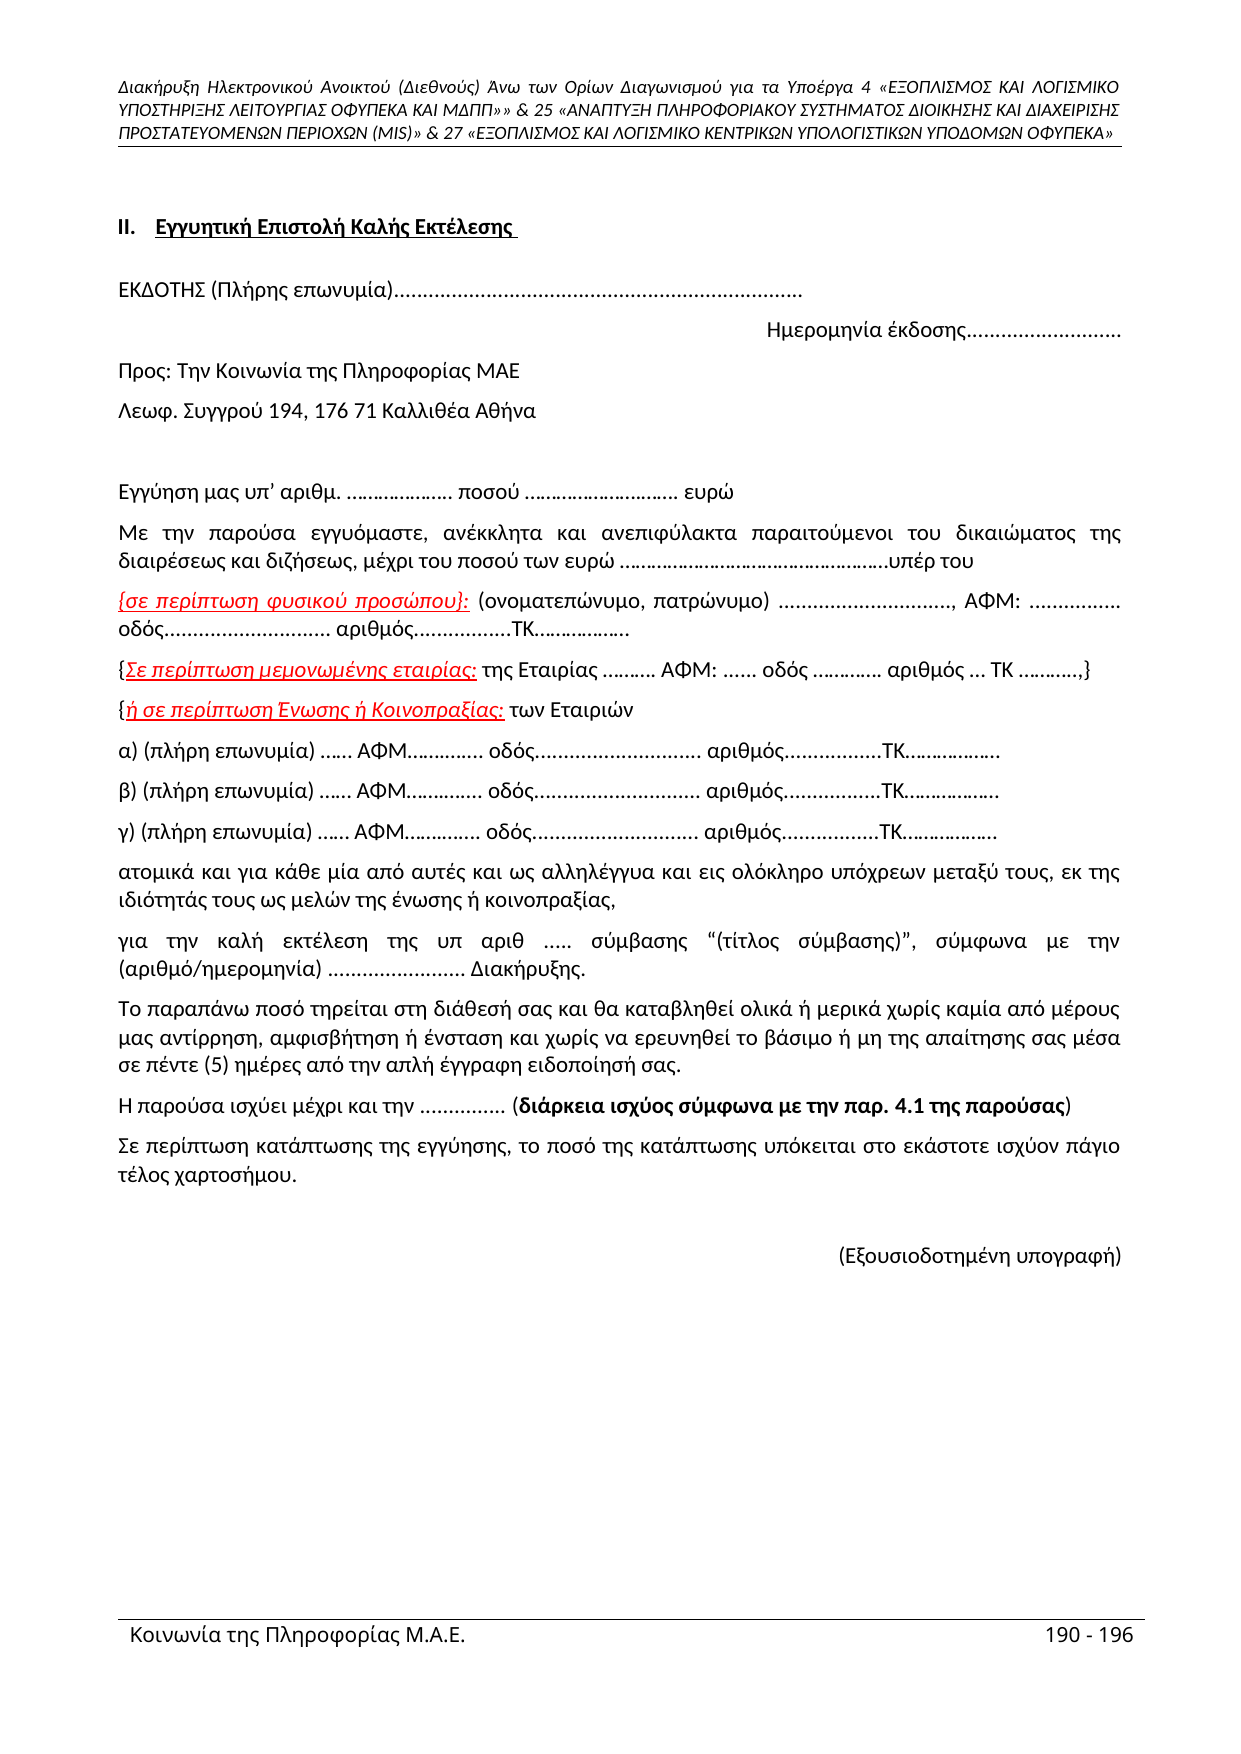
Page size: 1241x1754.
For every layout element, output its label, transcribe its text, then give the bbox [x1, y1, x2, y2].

text β) (πλήρη επωνυμία) …… ΑΦΜ…….….... οδός............................. αριθμός.................ΤΚ……………… [118, 776, 1122, 804]
text {σε περίπτωση φυσικού προσώπου}: (ονοματεπώνυμο, πατρώνυμο) .............................., ΑΦΜ: ................ οδός............................. αριθμός.................ΤΚ……………… [118, 586, 1122, 642]
text Το παραπάνω ποσό τηρείται στη διάθεσή σας και θα καταβληθεί ολικά ή μερικά χωρίς καμία από μέρους μας αντίρρηση, αμφισβήτηση ή ένσταση και χωρίς να ερευνηθεί το βάσιμο ή μη της απαίτησης σας μέσα σε πέντε (5) ημέρες από την απλή έγγραφη ειδοποίησή σας. [118, 994, 1122, 1079]
text για την καλή εκτέλεση της υπ αριθ ..... σύμβασης “(τίτλος σύμβασης)”, σύμφωνα με την (αριθμό/ημερομηνία) ........................ Διακήρυξης. [118, 926, 1122, 982]
text {Σε περίπτωση μεμονωμένης εταιρίας: της Εταιρίας ………. ΑΦΜ: ...... οδός …………. αριθμός … ΤΚ ………..,} [118, 655, 1122, 683]
text {ή σε περίπτωση Ένωσης ή Κοινοπραξίας: των Εταιριών [118, 695, 1122, 723]
text ατομικά και για κάθε μία από αυτές και ως αλληλέγγυα και εις ολόκληρο υπόχρεων μεταξύ τους, εκ της ιδιότητάς τους ως μελών της ένωσης ή κοινοπραξίας, [118, 857, 1122, 913]
subtitle Εγγυητική Επιστολή Καλής Εκτέλεσης [136, 212, 1122, 240]
text Προς: Την Κοινωνία της Πληροφορίας ΜΑΕ [118, 356, 1122, 384]
text Η παρούσα ισχύει μέχρι και την ............... (διάρκεια ισχύος σύμφωνα με την παρ. 4.1 της παρούσας) [118, 1091, 1122, 1119]
text ΕΚΔΟΤΗΣ (Πλήρης επωνυμία)....................................................................... [118, 275, 1122, 303]
text Σε περίπτωση κατάπτωσης της εγγύησης, το ποσό της κατάπτωσης υπόκειται στο εκάστοτε ισχύον πάγιο τέλος χαρτοσήμου. [118, 1132, 1122, 1188]
text Με την παρούσα εγγυόμαστε, ανέκκλητα και ανεπιφύλακτα παραιτούμενοι του δικαιώματος της διαιρέσεως και διζήσεως, μέχρι του ποσού των ευρώ ……………………………………………υπέρ του [118, 518, 1122, 574]
text γ) (πλήρη επωνυμία) …… ΑΦΜ…….….... οδός............................. αριθμός.................ΤΚ……………… [118, 817, 1122, 845]
text Ημερομηνία έκδοσης........................... [118, 315, 1122, 343]
text α) (πλήρη επωνυμία) …… ΑΦΜ…….….... οδός............................. αριθμός.................ΤΚ……………… [118, 736, 1122, 764]
text Λεωφ. Συγγρού 194, 176 71 Καλλιθέα Αθήνα [118, 396, 1122, 424]
text Εγγύηση μας υπ’ αριθμ. ……………….. ποσού ………………….……. ευρώ [118, 477, 1122, 505]
text (Εξουσιοδοτημένη υπογραφή) [118, 1241, 1122, 1269]
